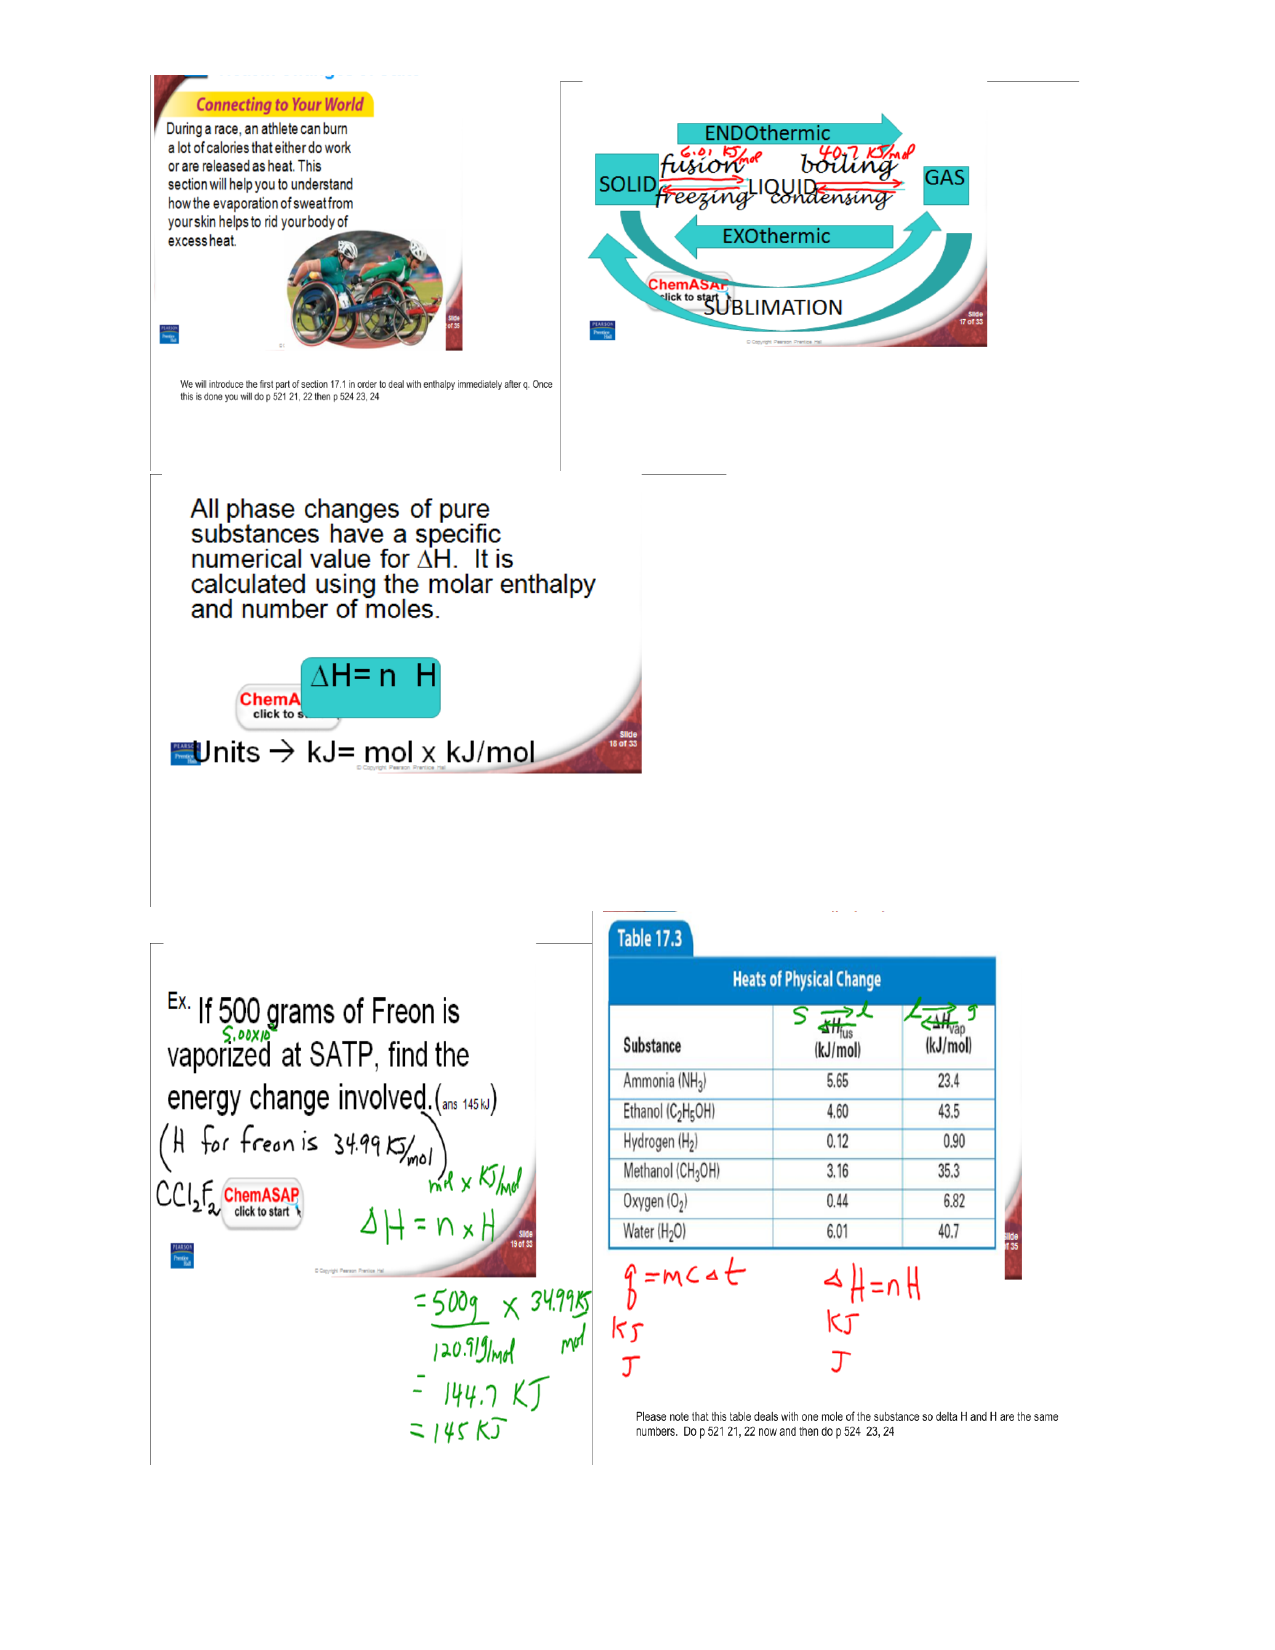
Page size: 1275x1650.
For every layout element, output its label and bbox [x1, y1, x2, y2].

picture [150, 911, 1091, 1465]
picture [150, 474, 727, 907]
picture [150, 75, 1080, 471]
